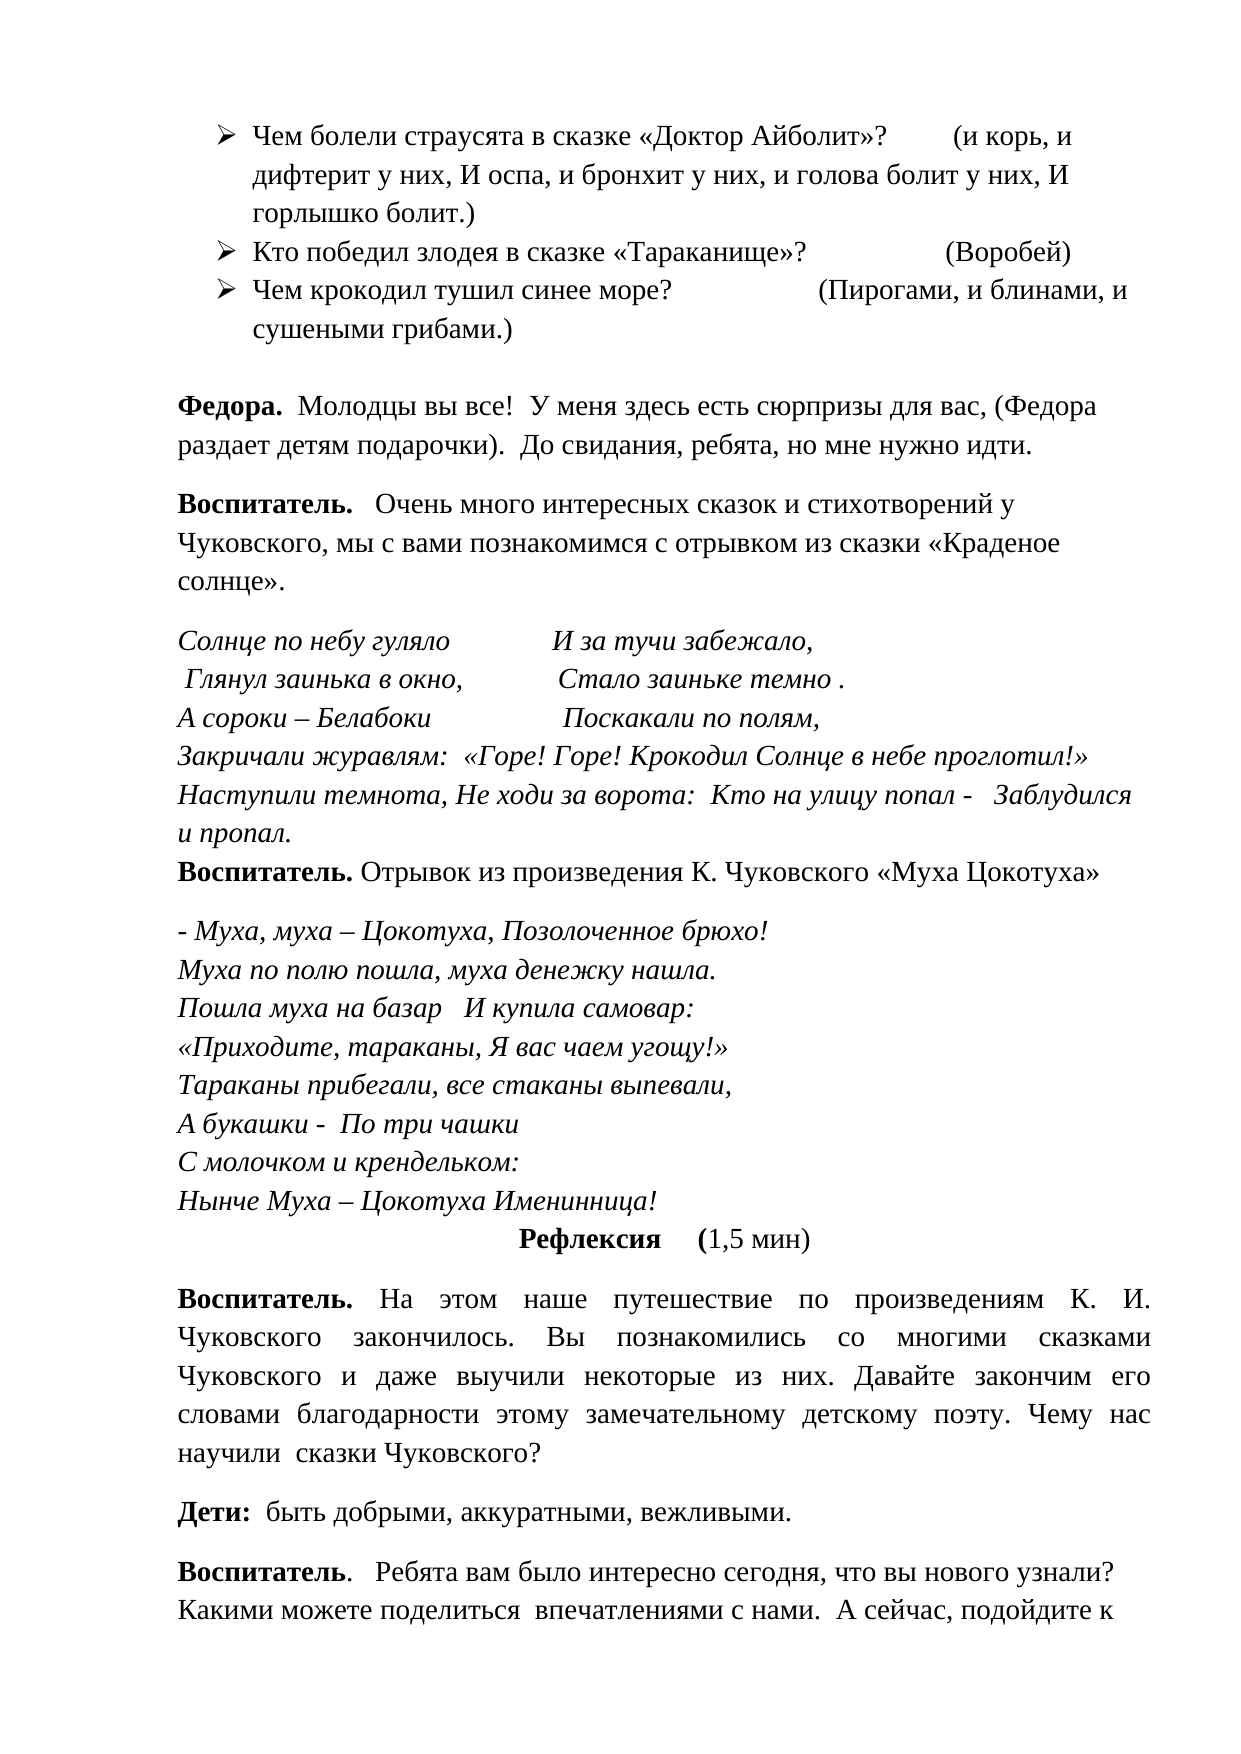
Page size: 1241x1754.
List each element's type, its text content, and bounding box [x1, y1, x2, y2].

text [177, 1554, 1152, 1626]
text А букашки - По три чашки [177, 1106, 1152, 1139]
text Наступили темнота, Не ходи за ворота: Кто на улицу попал - Заблудился и пропал. [177, 777, 1152, 849]
text Воспитатель. Очень много интересных сказок и стихотворений у Чуковского, мы с вами познакомимся с отрывком из сказки «Краденое солнце». [177, 486, 1152, 597]
text Тараканы прибегали, все стаканы выпевали, [177, 1067, 1152, 1101]
text Закричали журавлям: «Горе! Горе! Крокодил Солнце в небе проглотил!» [177, 738, 1152, 772]
text Муха по полю пошла, муха денежку нашла. [177, 952, 1152, 985]
list Чем болели страусята в сказке «Доктор Айболит»? (и корь, и дифтерит у них, И оспа, и бронхит у них, и голова болит у них, И горлышко болит.) [215, 118, 1152, 229]
list Чем крокодил тушил синее море? (Пирогами, и блинами, и сушеными грибами.) [215, 272, 1152, 345]
text Федора. Молодцы вы все! У меня здесь есть сюрпризы для вас, (Федора раздает детям подарочки). До свидания, ребята, но мне нужно идти. [177, 388, 1152, 460]
text Воспитатель. Отрывок из произведения К. Чуковского «Муха Цокотуха» [177, 854, 1152, 887]
text Глянул заинька в окно, Стало заиньке темно . [177, 661, 1152, 695]
text Дети: быть добрыми, аккуратными, вежливыми. [177, 1494, 1152, 1528]
list Кто победил злодея в сказке «Тараканище»? (Воробей) [215, 234, 1152, 267]
text - Муха, муха – Цокотуха, Позолоченное брюхо! [177, 913, 1152, 947]
text Солнце по небу гуляло И за тучи забежало, [177, 623, 1152, 656]
text Нынче Муха – Цокотуха Именинница! [177, 1183, 1152, 1217]
text С молочком и крендельком: [177, 1144, 1152, 1178]
text Пошла муха на базар И купила самовар: [177, 990, 1152, 1024]
text «Приходите, тараканы, Я вас чаем угощу!» [177, 1029, 1152, 1062]
text А сороки – Белабоки Поскакали по полям, [177, 700, 1152, 733]
text Воспитатель. На этом наше путешествие по произведениям К. И. Чуковского закончилось. Вы познакомились со многими сказками Чуковского и даже выучили некоторые из них. Давайте закончим его словами благодарности этому замечательному детскому поэту. Чему нас научили сказки Чуковского? [177, 1281, 1152, 1469]
text Рефлексия (1,5 мин) [177, 1222, 1152, 1255]
